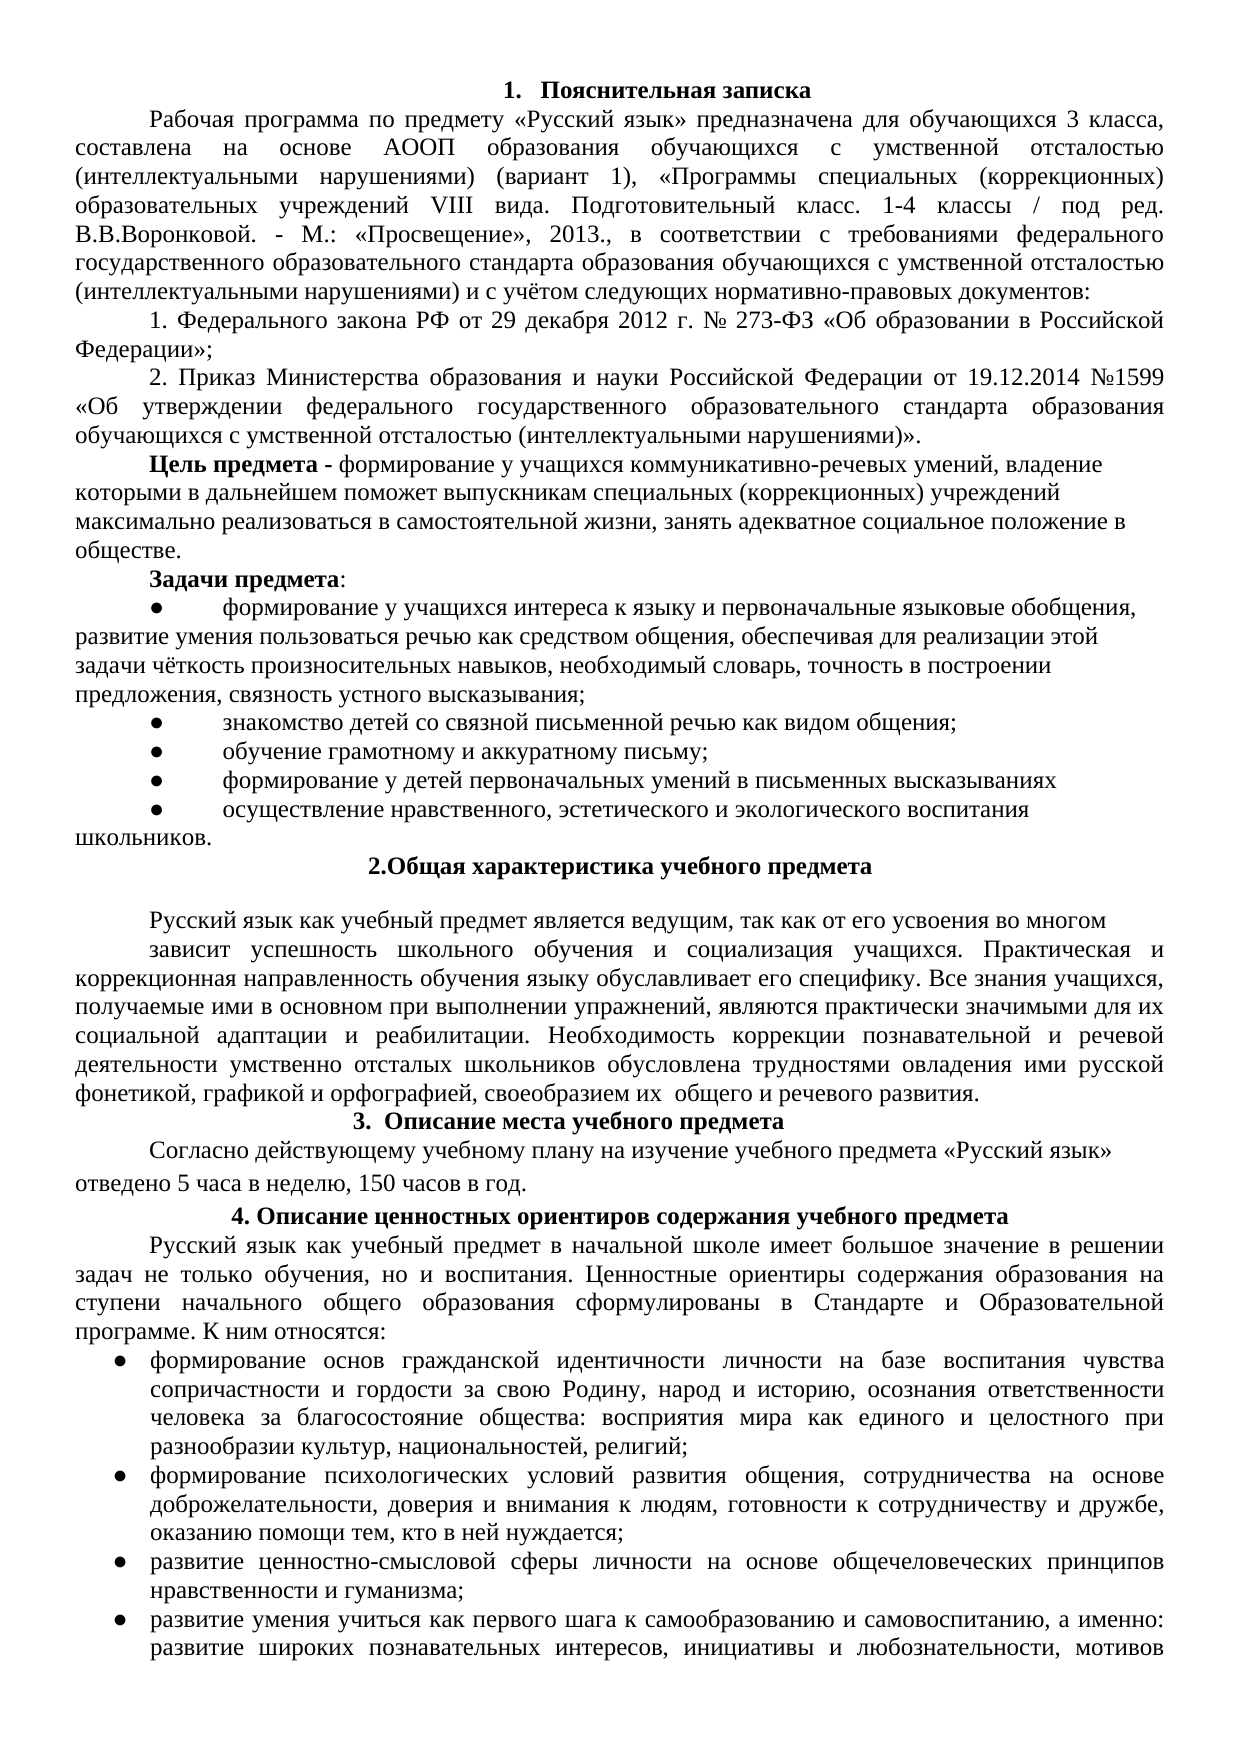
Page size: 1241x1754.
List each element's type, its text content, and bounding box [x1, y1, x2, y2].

text зависит успешность школьного обучения и социализация учащихся. Практическая и коррекционная направленность обучения языку обуславливает его специфику. Все знания учащихся, получаемые ими в основном при выполнении упражнений, являются практически значимыми для их социальной адаптации и реабилитации. Необходимость коррекции познавательной и речевой деятельности умственно отсталых школьников обусловлена трудностями овладения ими русской фонетикой, графикой и орфографией, своеобразием их общего и речевого развития. [75, 934, 1165, 1106]
list формирование психологических условий развития общения, сотрудничества на основе доброжелательности, доверия и внимания к людям, готовности к сотрудничеству и дружбе, оказанию помощи тем, кто в ней нуждается; [112, 1460, 1165, 1546]
list формирование у учащихся интереса к языку и первоначальные языковые обобщения, развитие умения пользоваться речью как средством общения, обеспечивая для реализации этой задачи чёткость произносительных навыков, необходимый словарь, точность в построении предложения, связность устного высказывания; [75, 592, 1165, 707]
list формирование у детей первоначальных умений в письменных высказываниях [75, 765, 1165, 794]
text 2. Приказ Министерства образования и науки Российской Федерации от 19.12.2014 №1599 «Об утверждении федерального государственного образовательного стандарта образования обучающихся с умственной отсталостью (интеллектуальными нарушениями)». [75, 362, 1165, 449]
text Цель предмета - формирование у учащихся коммуникативно-речевых умений, владение которыми в дальнейшем поможет выпускникам специальных (коррекционных) учреждений максимально реализоваться в самостоятельной жизни, занять адекватное социальное положение в обществе. [75, 449, 1165, 564]
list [112, 1604, 1165, 1661]
list развитие ценностно-смысловой сферы личности на основе общечеловеческих принципов нравственности и гуманизма; [112, 1546, 1165, 1604]
text Рабочая программа по предмету «Русский язык» предназначена для обучающихся 3 класса, составлена на основе АООП образования обучающихся с умственной отсталостью (интеллектуальными нарушениями) (вариант 1), «Программы специальных (коррекционных) образовательных учреждений VIII вида. Подготовительный класс. 1-4 классы / под ред. В.В.Воронковой. - М.: «Просвещение», 2013., в соответствии с требованиями федерального государственного образовательного стандарта образования обучающихся с умственной отсталостью (интеллектуальными нарушениями) и с учётом следующих нормативно-правовых документов: [75, 104, 1165, 305]
text 4. Описание ценностных ориентиров содержания учебного предмета [75, 1201, 1165, 1230]
text Русский язык как учебный предмет является ведущим, так как от его усвоения во многом [75, 905, 1165, 934]
text 1. Федерального закона РФ от 29 декабря 2012 г. № 273-ФЗ «Об образовании в Российской Федерации»; [75, 305, 1165, 362]
text 2.Общая характеристика учебного предмета [75, 851, 1165, 880]
text Согласно действующему учебному плану на изучение учебного предмета «Русский язык» отведено 5 часа в неделю, 150 часов в год. [75, 1135, 1165, 1197]
list знакомство детей со связной письменной речью как видом общения; [75, 707, 1165, 736]
list осуществление нравственного, эстетического и экологического воспитания школьников. [75, 794, 1165, 851]
list Пояснительная записка [149, 75, 1165, 104]
list формирование основ гражданской идентичности личности на базе воспитания чувства сопричастности и гордости за свою Родину, народ и историю, осознания ответственности человека за благосостояние общества: восприятия мира как единого и целостного при разнообразии культур, национальностей, религий; [112, 1345, 1165, 1460]
text Задачи предмета: [75, 564, 1165, 592]
text Русский язык как учебный предмет в начальной школе имеет большое значение в решении задач не только обучения, но и воспитания. Ценностные ориентиры содержания образования на ступени начального общего образования сформулированы в Стандарте и Образовательной программе. К ним относятся: [75, 1230, 1165, 1345]
list обучение грамотному и аккуратному письму; [75, 736, 1165, 765]
text 3. Описание места учебного предмета [0, 1106, 1165, 1135]
